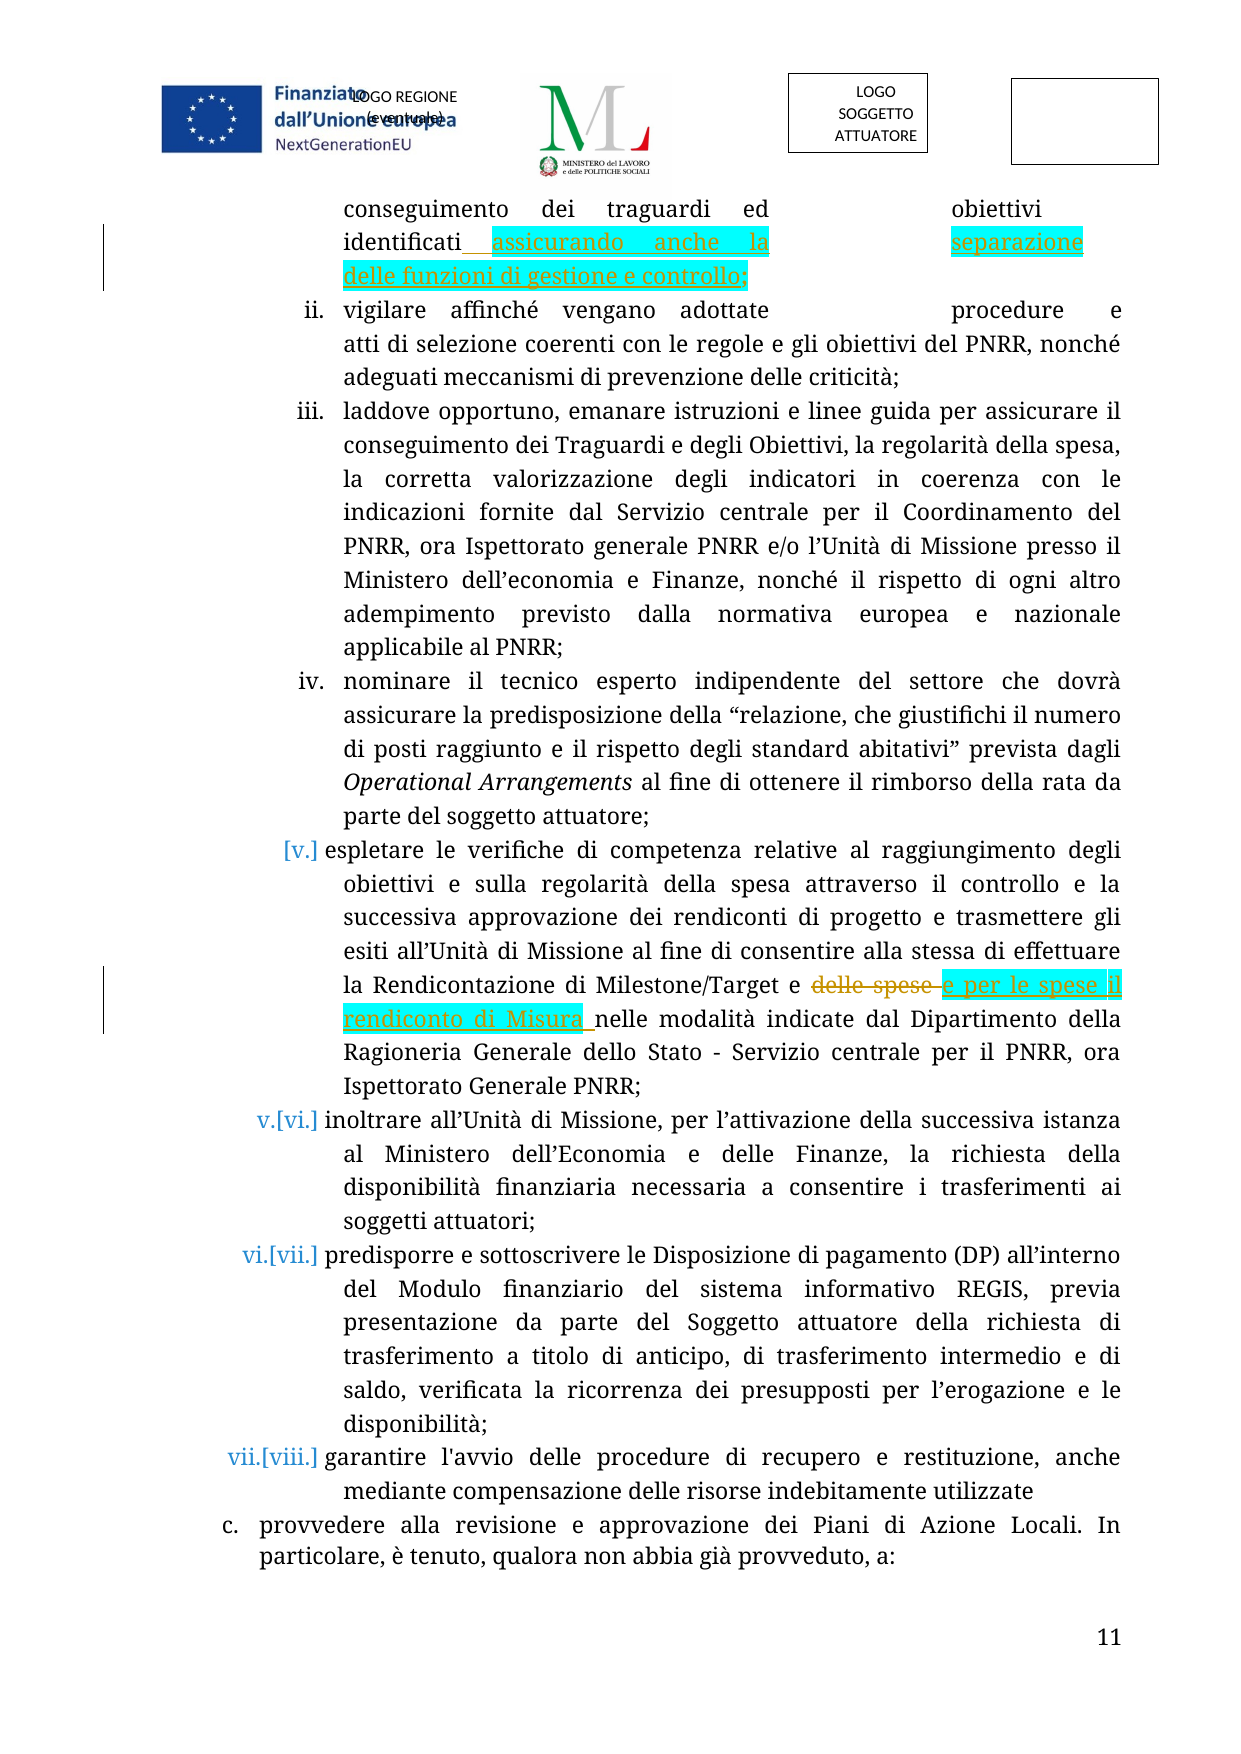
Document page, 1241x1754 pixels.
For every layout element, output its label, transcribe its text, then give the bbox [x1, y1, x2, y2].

list laddove opportuno, emanare istruzioni e linee guida per assicurare il conseguimento dei Traguardi e degli Obiettivi, la regolarità della spesa, la corretta valorizzazione degli indicatori in coerenza con le indicazioni fornite dal Servizio centrale per il Coordinamento del PNRR, ora Ispettorato generale PNRR e/o l’Unità di Missione presso il Ministero dell’economia e Finanze, nonché il rispetto di ogni altro adempimento previsto dalla normativa europea e nazionale applicabile al PNRR; [324, 395, 1122, 662]
list predisporre e sottoscrivere le Disposizione di pagamento (DP) all’interno del Modulo finanziario del sistema informativo REGIS, previa presentazione da parte del Soggetto attuatore della richiesta di trasferimento a titolo di anticipo, di trasferimento intermedio e di saldo, verificata la ricorrenza dei presupposti per l’erogazione e le disponibilità; [324, 1239, 1122, 1439]
list provvedere alla revisione e approvazione dei Piani di Azione Locali. In particolare, è tenuto, qualora non abbia già provveduto, a: [222, 1509, 1122, 1571]
list espletare le verifiche di competenza relative al raggiungimento degli obiettivi e sulla regolarità della spesa attraverso il controllo e la successiva approvazione dei rendiconti di progetto e trasmettere gli esiti all’Unità di Missione al fine di consentire alla stessa di effettuare la Rendicontazione di Milestone/Target e nelle modalità indicate dal Dipartimento della Ragioneria Generale dello Stato - Servizio centrale per il PNRR, ora Ispettorato Generale PNRR; [324, 834, 1122, 1101]
list garantire l'avvio delle procedure di recupero e restituzione, anche mediante compensazione delle risorse indebitamente utilizzate [324, 1441, 1122, 1506]
list vigilare affinché vengano adottate procedure e atti di selezione coerenti con le regole e gli obiettivi del PNRR, nonché adeguati meccanismi di prevenzione delle criticità; [324, 294, 1122, 392]
picture [520, 73, 672, 192]
picture [160, 77, 464, 155]
list nominare il tecnico esperto indipendente del settore che dovrà assicurare la predisposizione della “relazione, che giustifichi il numero di posti raggiunto e il rispetto degli standard abitativi” prevista dagli Operational Arrangements al fine di ottenere il rimborso della rata da parte del soggetto attuatore; [324, 665, 1122, 831]
list inoltrare all’Unità di Missione, per l’attivazione della successiva istanza al Ministero dell’Economia e delle Finanze, la richiesta della disponibilità finanziaria necessaria a consentire i trasferimenti ai soggetti attuatori; [324, 1104, 1122, 1236]
